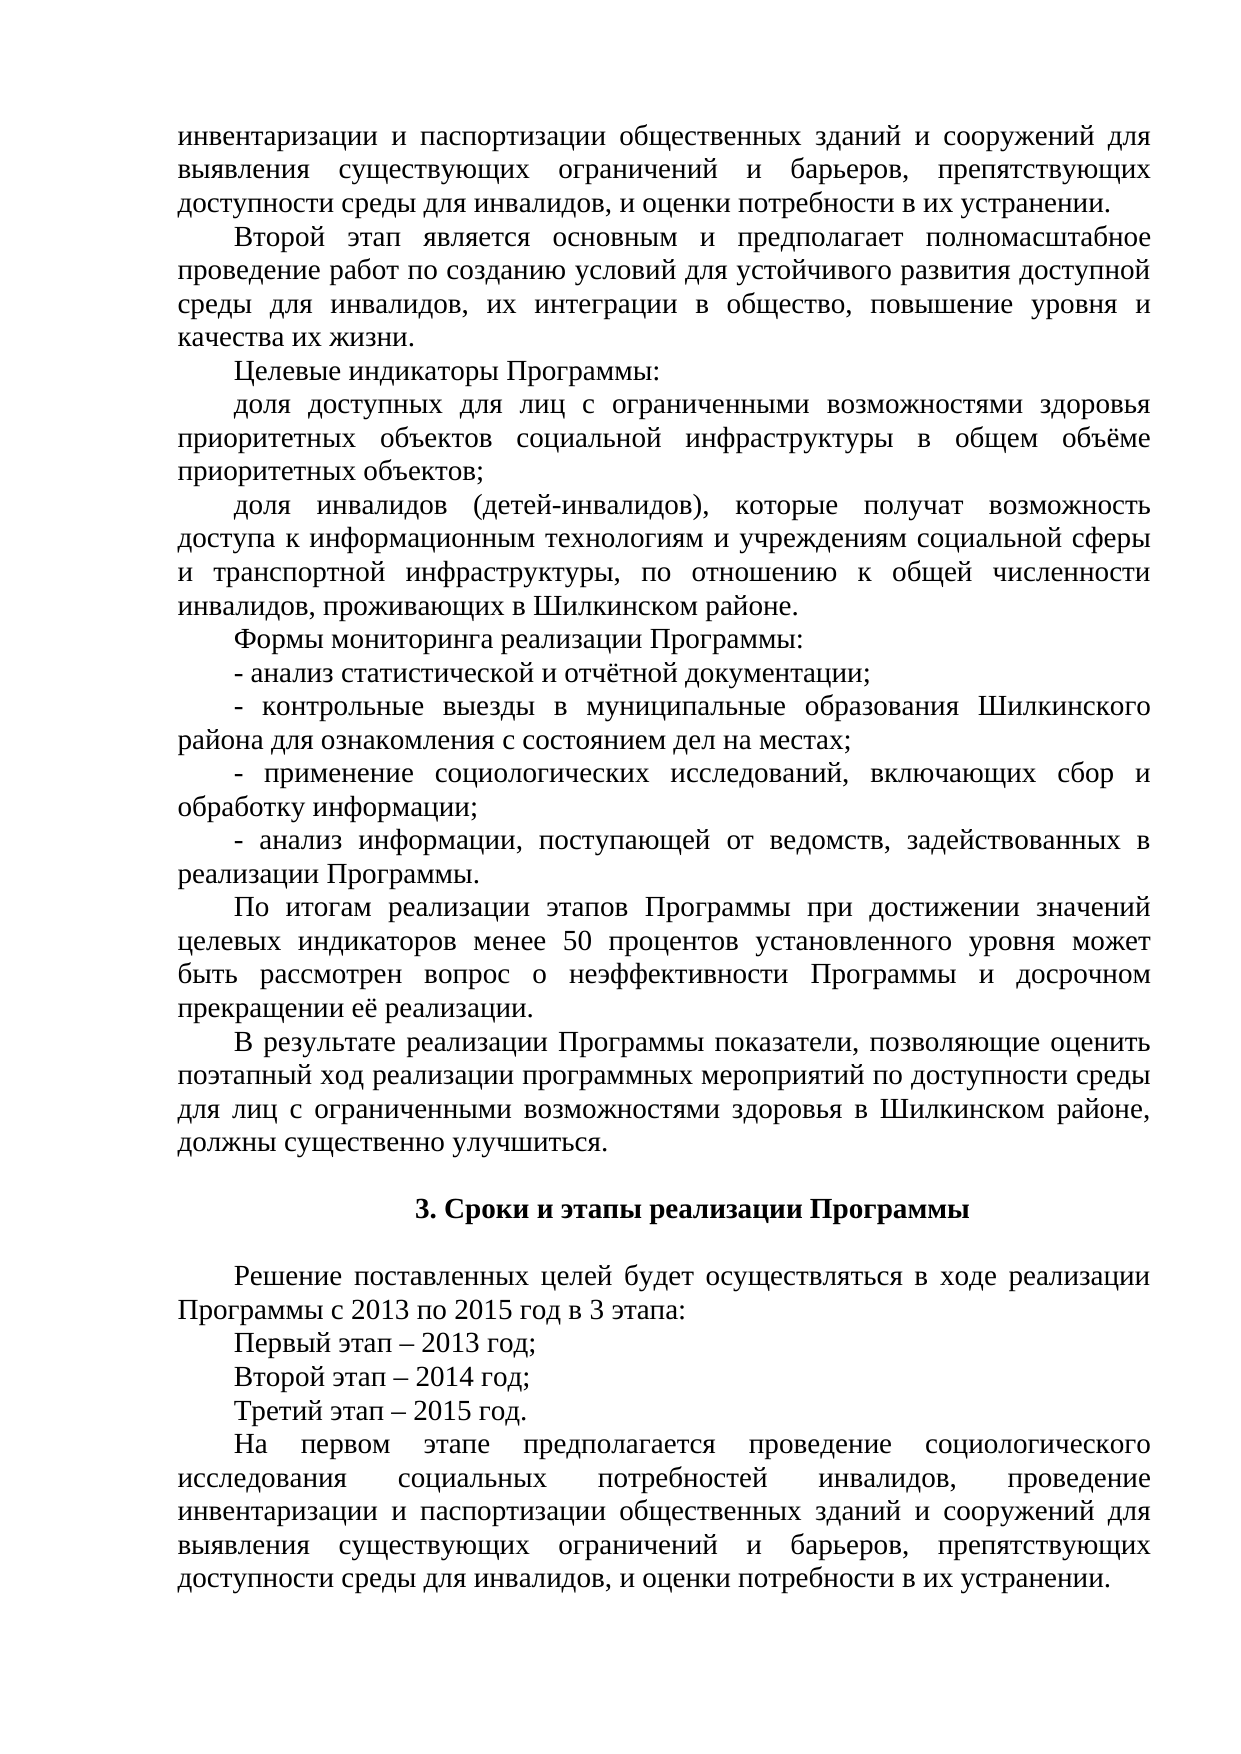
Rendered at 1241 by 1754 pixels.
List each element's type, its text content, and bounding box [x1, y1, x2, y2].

text Целевые индикаторы Программы: [177, 353, 1152, 386]
text По итогам реализации этапов Программы при достижении значений целевых индикаторов менее 50 процентов установленного уровня может быть рассмотрен вопрос о неэффективности Программы и досрочном прекращении её реализации. [177, 889, 1152, 1024]
text 3. Сроки и этапы реализации Программы [177, 1191, 1152, 1225]
text - анализ информации, поступающей от ведомств, задействованных в реализации Программы. [177, 822, 1152, 889]
text Формы мониторинга реализации Программы: [177, 621, 1152, 655]
text - анализ статистической и отчётной документации; [177, 655, 1152, 688]
text Второй этап – 2014 год; [177, 1359, 1152, 1393]
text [177, 118, 1152, 219]
text В результате реализации Программы показатели, позволяющие оценить поэтапный ход реализации программных мероприятий по доступности среды для лиц с ограниченными возможностями здоровья в Шилкинском районе, должны существенно улучшиться. [177, 1024, 1152, 1158]
text - применение социологических исследований, включающих сбор и обработку информации; [177, 755, 1152, 822]
text Второй этап является основным и предполагает полномасштабное проведение работ по созданию условий для устойчивого развития доступной среды для инвалидов, их интеграции в общество, повышение уровня и качества их жизни. [177, 219, 1152, 353]
text доля доступных для лиц с ограниченными возможностями здоровья приоритетных объектов социальной инфраструктуры в общем объёме приоритетных объектов; [177, 386, 1152, 487]
text Третий этап – 2015 год. [177, 1393, 1152, 1426]
text Первый этап – 2013 год; [177, 1326, 1152, 1359]
text Решение поставленных целей будет осуществляться в ходе реализации Программы с 2013 по 2015 год в 3 этапа: [177, 1258, 1152, 1326]
text доля инвалидов (детей-инвалидов), которые получат возможность доступа к информационным технологиям и учреждениям социальной сферы и транспортной инфраструктуры, по отношению к общей численности инвалидов, проживающих в Шилкинском районе. [177, 487, 1152, 621]
text - контрольные выезды в муниципальные образования Шилкинского района для ознакомления с состоянием дел на местах; [177, 688, 1152, 755]
